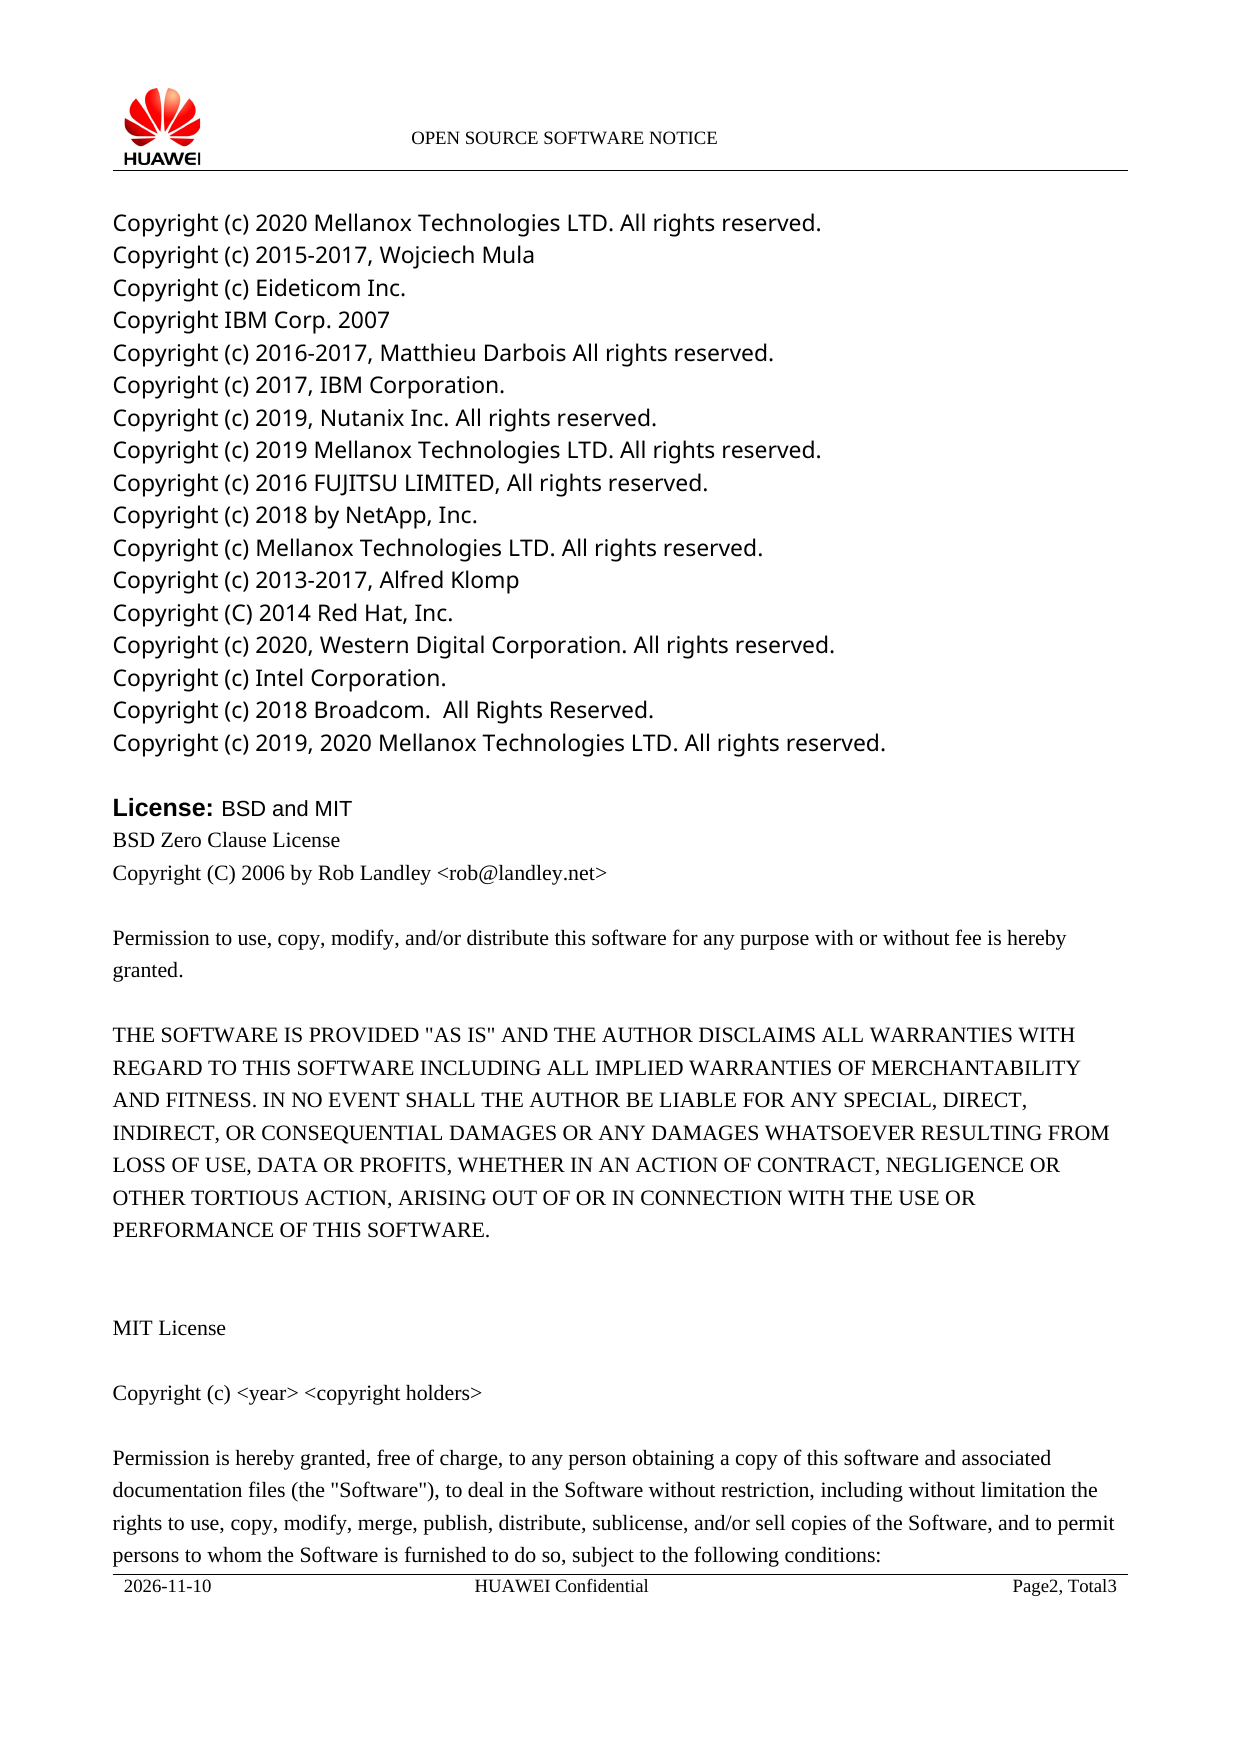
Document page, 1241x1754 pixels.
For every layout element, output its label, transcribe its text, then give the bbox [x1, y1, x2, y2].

text License: BSD and MIT [112, 791, 1128, 824]
picture [124, 88, 201, 165]
